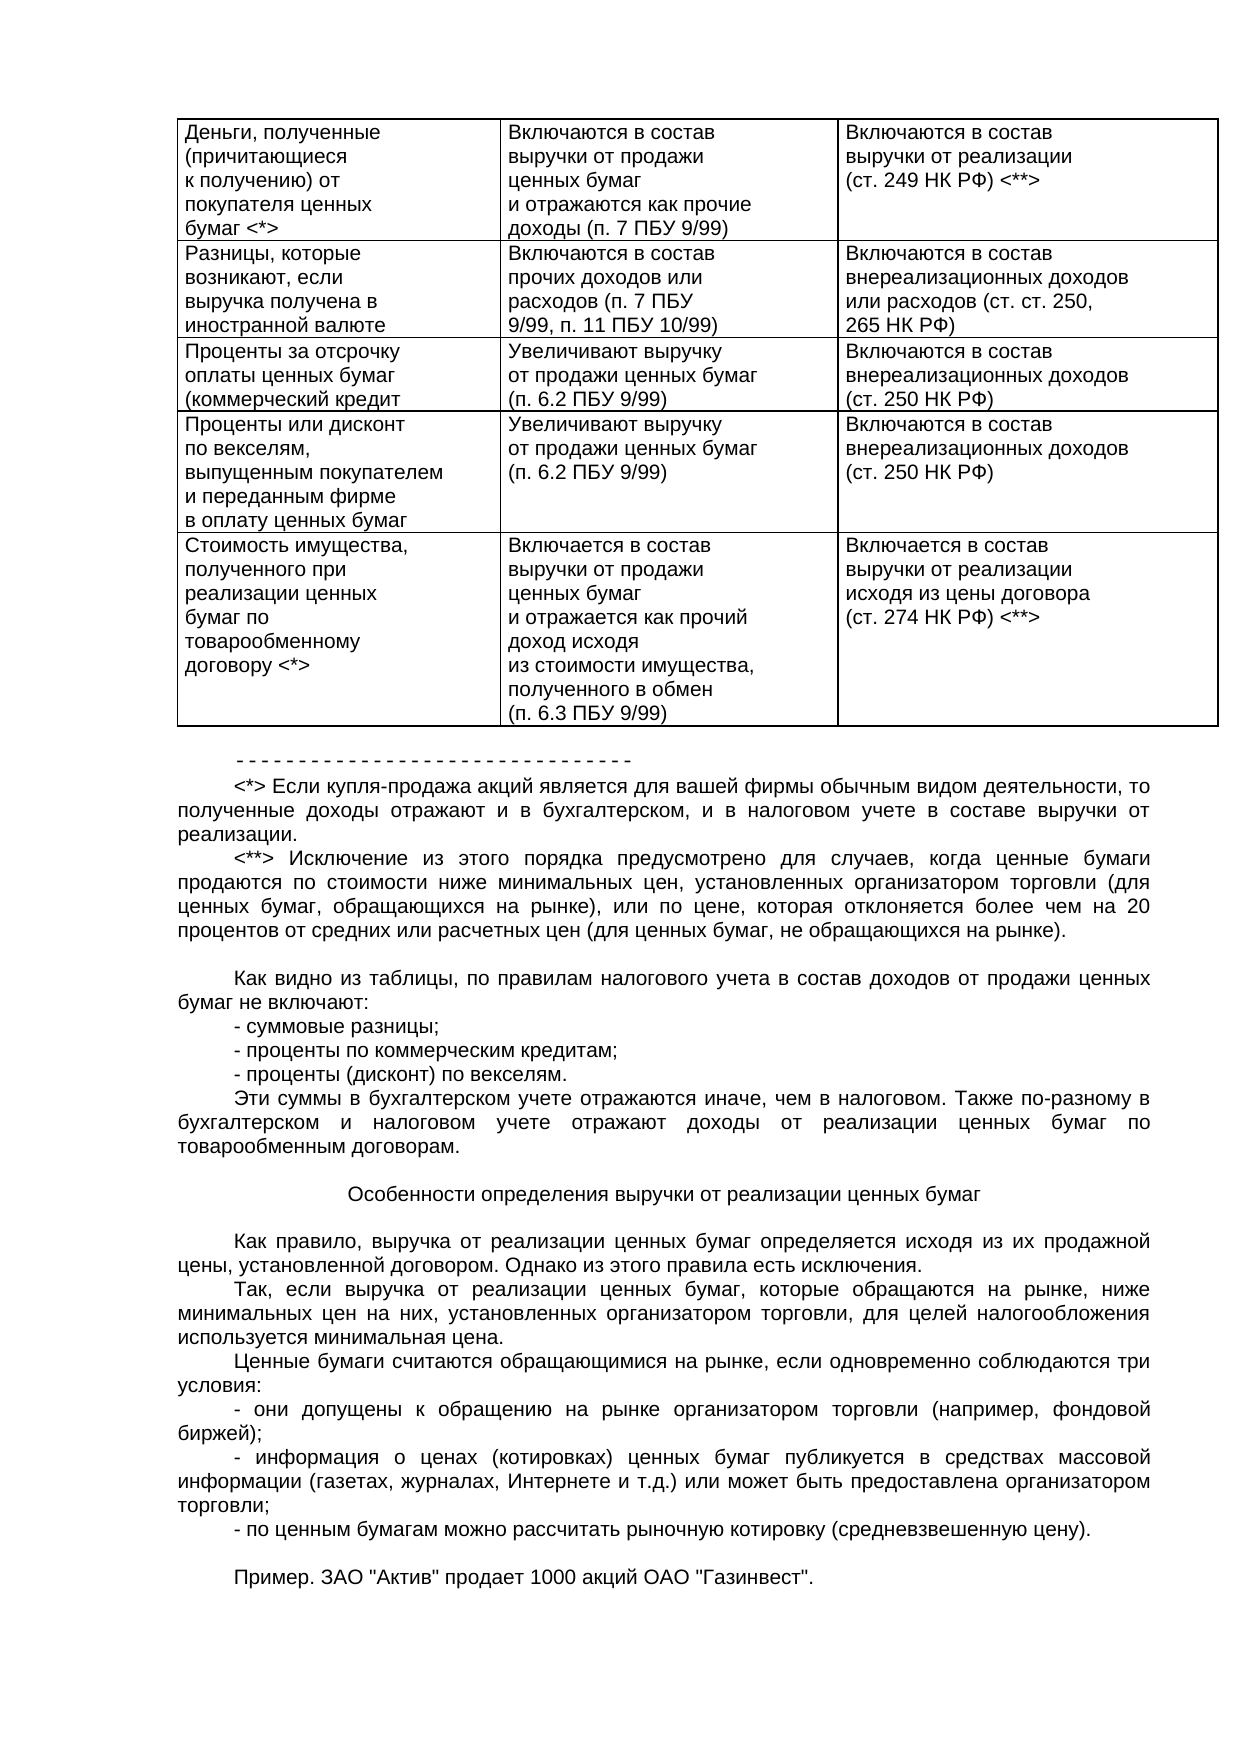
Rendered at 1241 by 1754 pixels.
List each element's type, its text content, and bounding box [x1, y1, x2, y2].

table_cell Увеличивают выручку от продажи ценных бумаг (п. 6.2 ПБУ 9/99) [501, 338, 837, 410]
text <**> Исключение из этого порядка предусмотрено для случаев, когда ценные бумаги продаются по стоимости ниже минимальных цен, установленных организатором торговли (для ценных бумаг, обращающихся на рынке), или по цене, которая отклоняется более чем на 20 процентов от средних или расчетных цен (для ценных бумаг, не обращающихся на рынке). [177, 846, 1152, 942]
text Так, если выручка от реализации ценных бумаг, которые обращаются на рынке, ниже минимальных цен на них, установленных организатором торговли, для целей налогообложения используется минимальная цена. [177, 1277, 1152, 1349]
text - по ценным бумагам можно рассчитать рыночную котировку (средневзвешенную цену). [177, 1517, 1152, 1541]
text Как правило, выручка от реализации ценных бумаг определяется исходя из их продажной цены, установленной договором. Однако из этого правила есть исключения. [177, 1229, 1152, 1277]
table_cell Проценты за отсрочку оплаты ценных бумаг (коммерческий кредит [178, 338, 500, 410]
text - суммовые разницы; [177, 1014, 1152, 1038]
table_cell Включаются в состав прочих доходов или расходов (п. 7 ПБУ 9/99, п. 11 ПБУ 10/99) [501, 241, 837, 337]
text - проценты по коммерческим кредитам; [177, 1038, 1152, 1062]
table_cell Включается в состав выручки от продажи ценных бумаг и отражается как прочий доход исходя из стоимости имущества, полученного в обмен (п. 6.3 ПБУ 9/99) [501, 533, 837, 725]
text Пример. ЗАО "Актив" продает 1000 акций ОАО "Газинвест". [177, 1565, 1152, 1589]
table_cell Проценты или дисконт по векселям, выпущенным покупателем и переданным фирме в оплату ценных бумаг [178, 412, 500, 532]
table_cell Включаются в состав внереализационных доходов или расходов (ст. ст. 250, 265 НК РФ) [839, 241, 1217, 337]
table_cell Включается в состав выручки от реализации исходя из цены договора (ст. 274 НК РФ) <**> [839, 533, 1217, 725]
text -------------------------------- [177, 750, 1152, 774]
table_cell Включаются в состав выручки от реализации (ст. 249 НК РФ) <**> [839, 120, 1217, 239]
text Ценные бумаги считаются обращающимися на рынке, если одновременно соблюдаются три условия: [177, 1349, 1152, 1397]
table_cell Увеличивают выручку от продажи ценных бумаг (п. 6.2 ПБУ 9/99) [501, 412, 837, 532]
table_cell Включаются в состав внереализационных доходов (ст. 250 НК РФ) [839, 338, 1217, 410]
text Как видно из таблицы, по правилам налогового учета в состав доходов от продажи ценных бумаг не включают: [177, 966, 1152, 1014]
table_cell Деньги, полученные (причитающиеся к получению) от покупателя ценных бумаг <*> [178, 120, 500, 239]
table_cell Включаются в состав выручки от продажи ценных бумаг и отражаются как прочие доходы (п. 7 ПБУ 9/99) [501, 120, 837, 239]
text - они допущены к обращению на рынке организатором торговли (например, фондовой биржей); [177, 1397, 1152, 1445]
text Особенности определения выручки от реализации ценных бумаг [177, 1181, 1152, 1205]
text - информация о ценах (котировках) ценных бумаг публикуется в средствах массовой информации (газетах, журналах, Интернете и т.д.) или может быть предоставлена организатором торговли; [177, 1445, 1152, 1517]
text - проценты (дисконт) по векселям. [177, 1062, 1152, 1086]
table_cell Разницы, которые возникают, если выручка получена в иностранной валюте [178, 241, 500, 337]
text Эти суммы в бухгалтерском учете отражаются иначе, чем в налоговом. Также по-разному в бухгалтерском и налоговом учете отражают доходы от реализации ценных бумаг по товарообменным договорам. [177, 1086, 1152, 1157]
table_cell Включаются в состав внереализационных доходов (ст. 250 НК РФ) [839, 412, 1217, 532]
table_cell Стоимость имущества, полученного при реализации ценных бумаг по товарообменному договору <*> [178, 533, 500, 725]
text <*> Если купля-продажа акций является для вашей фирмы обычным видом деятельности, то полученные доходы отражают и в бухгалтерском, и в налоговом учете в составе выручки от реализации. [177, 774, 1152, 846]
